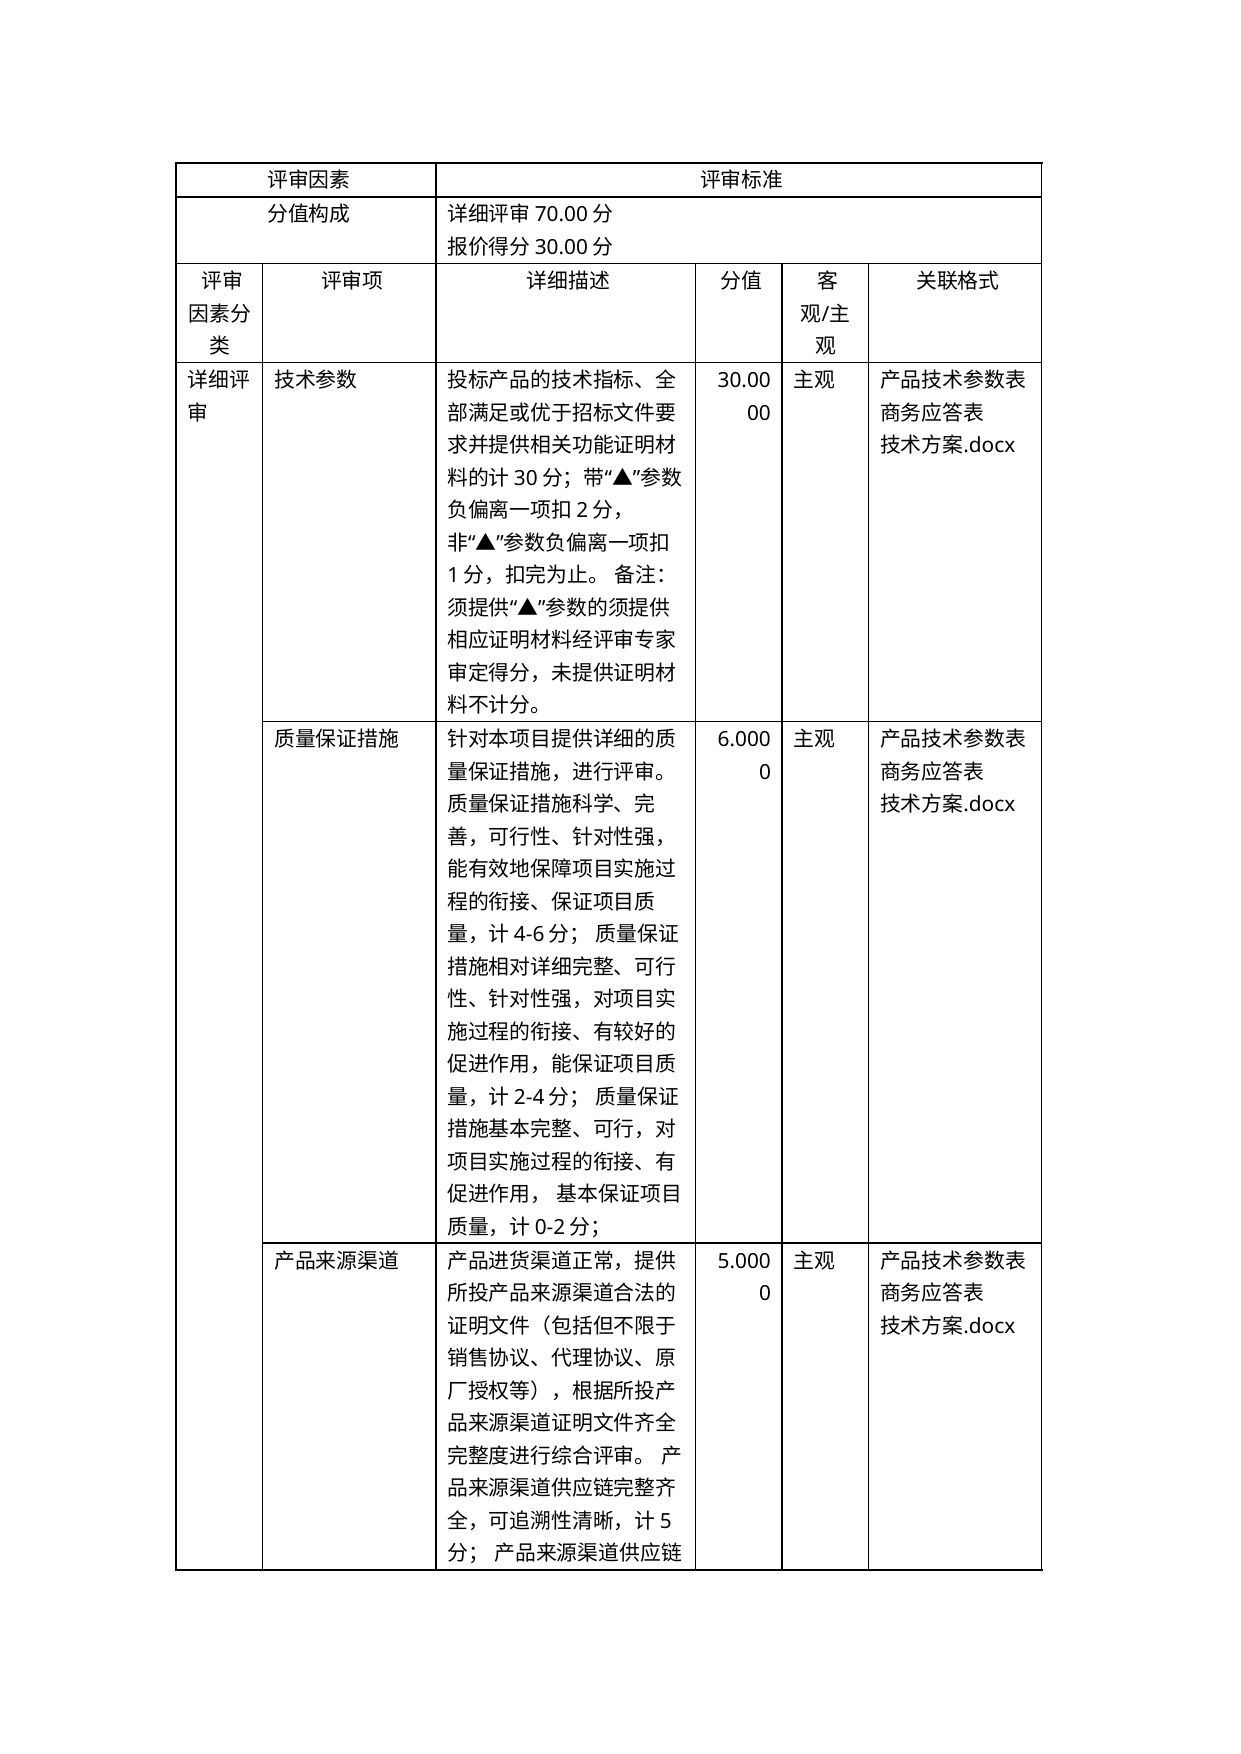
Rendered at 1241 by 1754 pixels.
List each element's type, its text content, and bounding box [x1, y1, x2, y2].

table_cell 分值 [696, 264, 781, 362]
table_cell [437, 1244, 695, 1569]
table_cell 6.0000 [696, 722, 781, 1242]
table_cell 详细描述 [437, 264, 695, 362]
table_header 评审标准 [437, 164, 1041, 196]
table_cell 主观 [783, 363, 868, 721]
table_cell 5.0000 [696, 1244, 781, 1569]
table_cell 产品技术参数表 商务应答表 技术方案.docx [869, 363, 1041, 721]
table_cell 产品技术参数表 商务应答表 技术方案.docx [869, 722, 1041, 1242]
table_cell 主观 [783, 722, 868, 1242]
table_cell 详细评审 [177, 363, 262, 1569]
table_cell 技术参数 [263, 363, 435, 721]
table_cell 主观 [783, 1244, 868, 1569]
table_cell 客观/主观 [783, 264, 868, 362]
table_cell 关联格式 [869, 264, 1041, 362]
table_header 评审因素 [177, 164, 435, 196]
table_cell 评审因素分类 [177, 264, 262, 362]
table_cell 详细评审70.00分 报价得分30.00分 [437, 198, 1041, 263]
table_cell 评审项 [263, 264, 435, 362]
table_cell 投标产品的技术指标、全部满足或优于招标文件要求并提供相关功能证明材料的计30分；带“▲”参数负偏离一项扣2分，非“▲”参数负偏离一项扣1分，扣完为止。 备注：须提供“▲”参数的须提供相应证明材料经评审专家审定得分，未提供证明材料不计分。 [437, 363, 695, 721]
table_cell 分值构成 [177, 198, 435, 263]
table_cell 产品来源渠道 [263, 1244, 435, 1569]
table_cell 30.0000 [696, 363, 781, 721]
table_cell 质量保证措施 [263, 722, 435, 1242]
table_cell 针对本项目提供详细的质量保证措施，进行评审。 质量保证措施科学、完善，可行性、针对性强，能有效地保障项目实施过程的衔接、保证项目质量，计4-6分； 质量保证措施相对详细完整、可行性、针对性强，对项目实施过程的衔接、有较好的促进作用，能保证项目质量，计2-4分； 质量保证措施基本完整、可行，对项目实施过程的衔接、有促进作用， 基本保证项目质量，计0-2分； [437, 722, 695, 1242]
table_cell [869, 1244, 1041, 1569]
